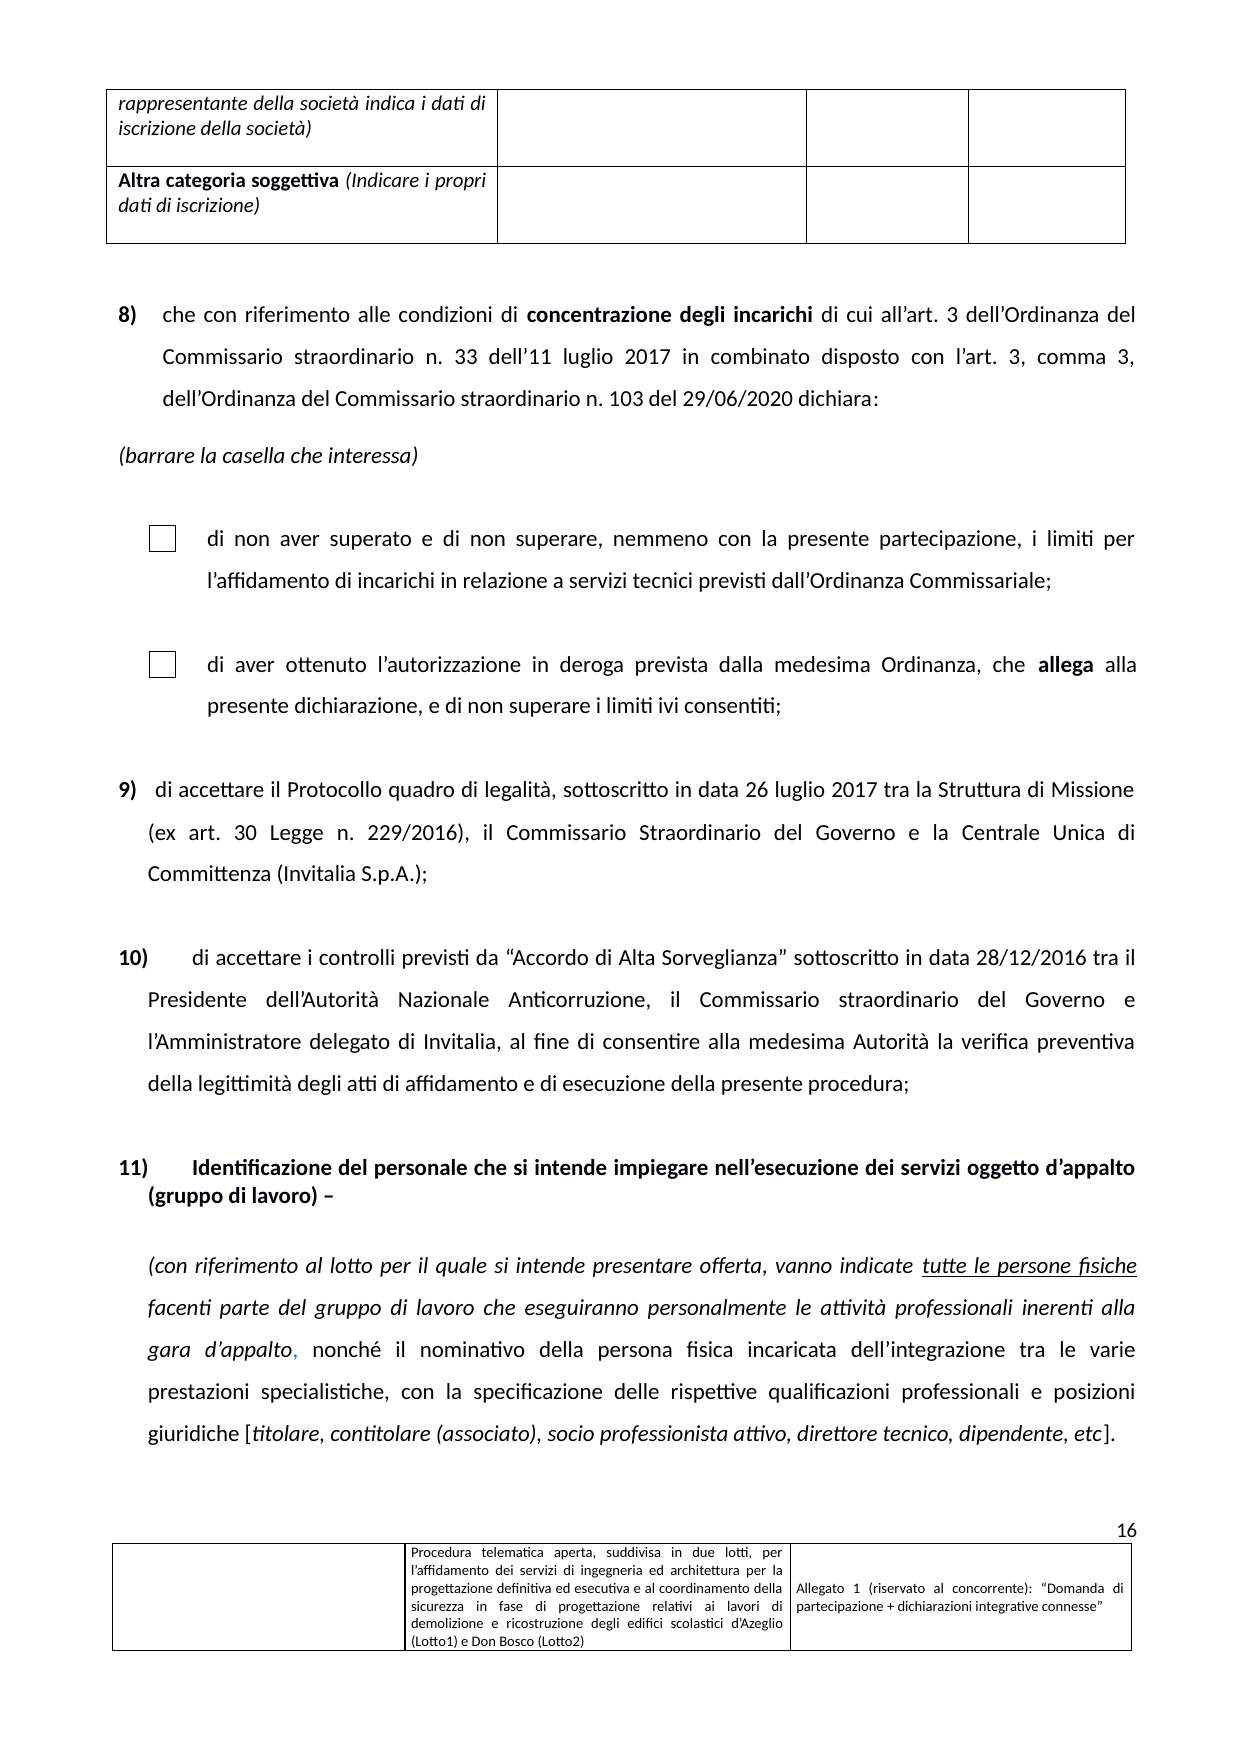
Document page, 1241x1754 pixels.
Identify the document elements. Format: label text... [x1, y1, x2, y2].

table_cell [498, 167, 806, 243]
list Identificazione del personale che si intende impiegare nell’esecuzione dei servizi oggetto d’appalto (gruppo di lavoro) – [118, 1153, 1137, 1209]
text (barrare la casella che interessa) [118, 441, 1137, 469]
text di aver ottenuto l’autorizzazione in deroga prevista dalla medesima Ordinanza, che allega alla presente dichiarazione, e di non superare i limiti ivi consentiti; [148, 650, 1137, 720]
text (con riferimento al lotto per il quale si intende presentare offerta, vanno indicate tutte le persone fisiche facenti parte del gruppo di lavoro che eseguiranno personalmente le attività professionali inerenti alla gara d’appalto, nonché il nominativo della persona fisica incaricata dell’integrazione tra le varie prestazioni specialistiche, con la specificazione delle rispettive qualificazioni professionali e posizioni giuridiche [titolare, contitolare (associato), socio professionista attivo, direttore tecnico, dipendente, etc]. [148, 1251, 1137, 1447]
list che con riferimento alle condizioni di concentrazione degli incarichi di cui all’art. 3 dell’Ordinanza del Commissario straordinario n. 33 dell’11 luglio 2017 in combinato disposto con l’art. 3, comma 3, dell’Ordinanza del Commissario straordinario n. 103 del 29/06/2020 dichiara: [118, 300, 1137, 412]
text di non aver superato e di non superare, nemmeno con la presente partecipazione, i limiti per l’affidamento di incarichi in relazione a servizi tecnici previsti dall’Ordinanza Commissariale; [148, 524, 1137, 594]
table_cell [807, 167, 968, 243]
table_cell Altra categoria soggettiva (Indicare i propri dati di iscrizione) [107, 167, 497, 243]
list di accettare il Protocollo quadro di legalità, sottoscritto in data 26 luglio 2017 tra la Struttura di Missione (ex art. 30 Legge n. 229/2016), il Commissario Straordinario del Governo e la Centrale Unica di Committenza (Invitalia S.p.A.); [118, 776, 1137, 888]
table_cell [807, 90, 968, 166]
table_cell [969, 167, 1125, 243]
table_cell [498, 90, 806, 166]
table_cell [107, 90, 497, 166]
table_cell [969, 90, 1125, 166]
list di accettare i controlli previsti da “Accordo di Alta Sorveglianza” sottoscritto in data 28/12/2016 tra il Presidente dell’Autorità Nazionale Anticorruzione, il Commissario straordinario del Governo e l’Amministratore delegato di Invitalia, al fine di consentire alla medesima Autorità la verifica preventiva della legittimità degli atti di affidamento e di esecuzione della presente procedura; [118, 943, 1137, 1097]
